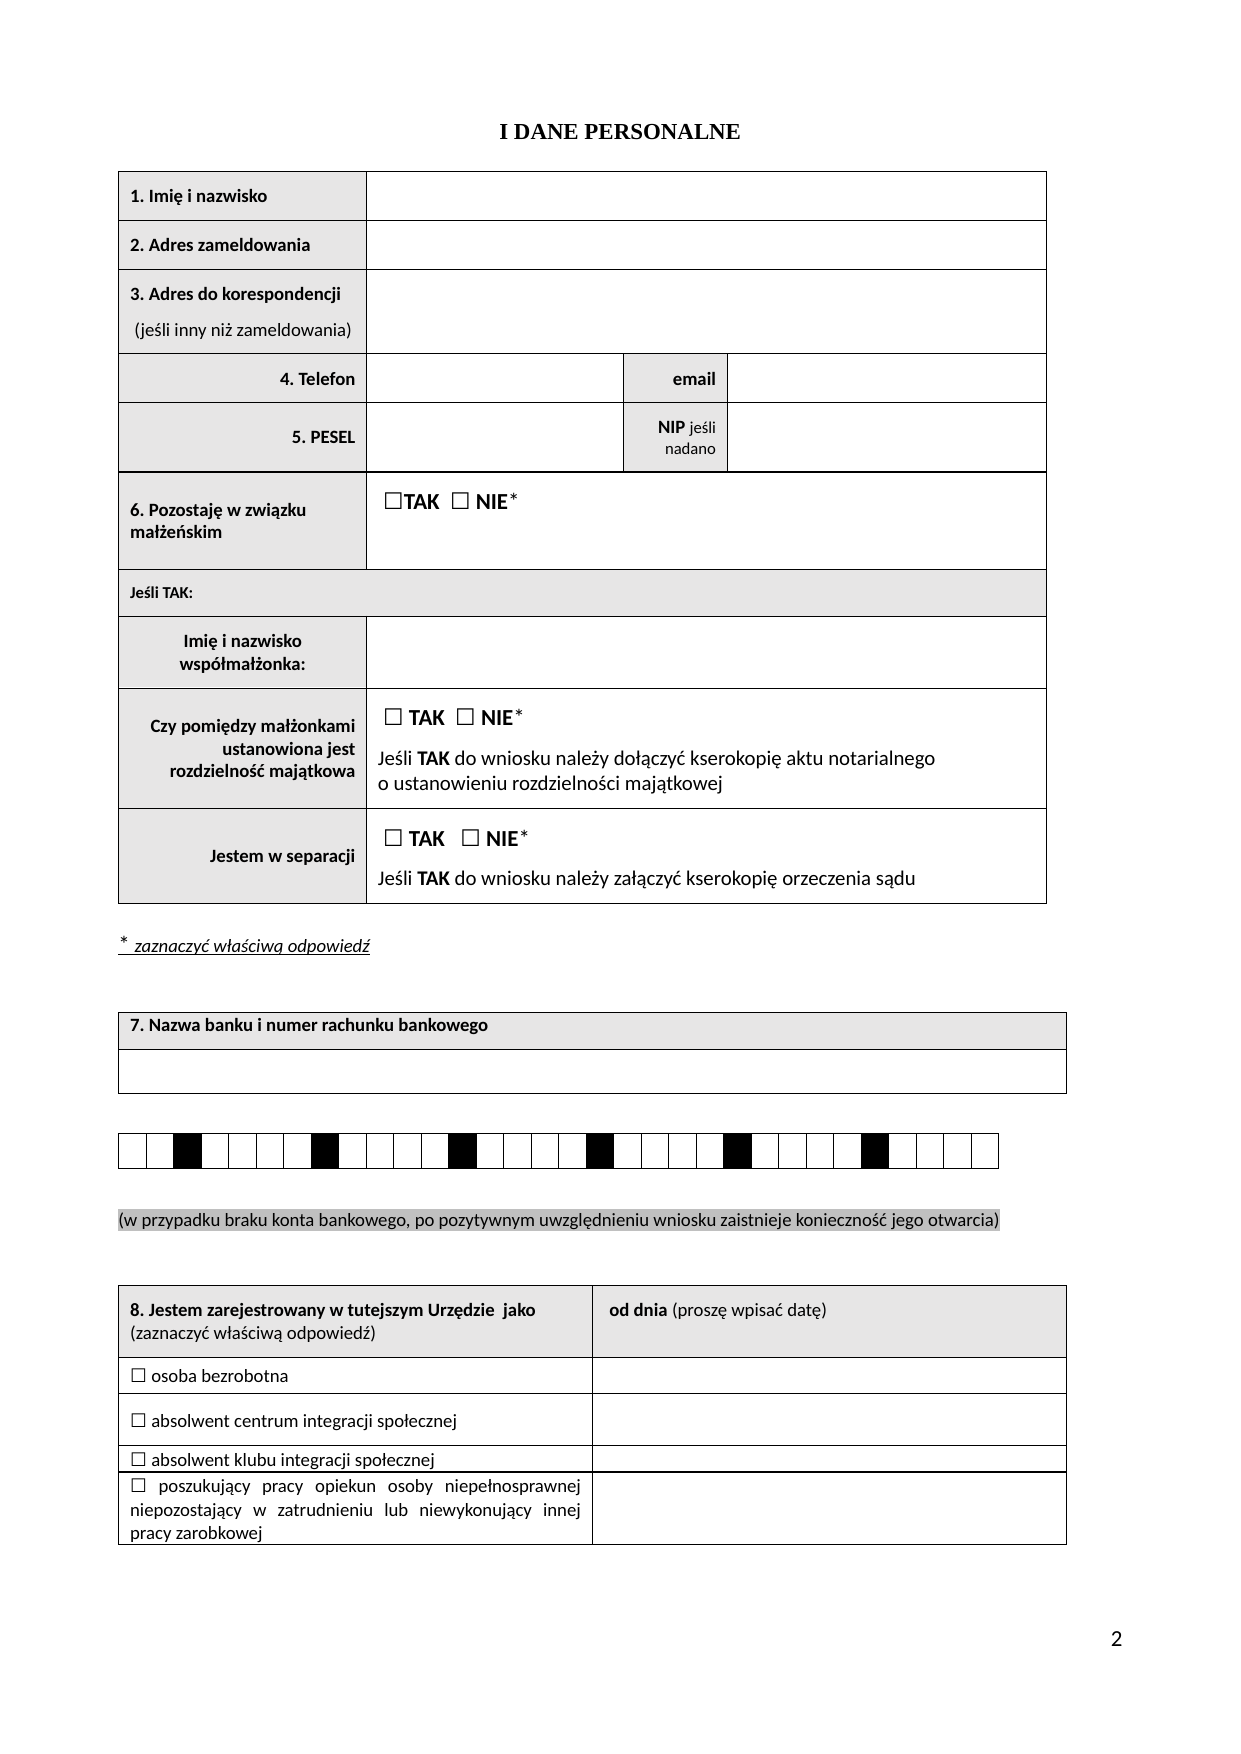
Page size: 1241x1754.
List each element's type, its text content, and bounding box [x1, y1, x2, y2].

table_header [174, 1134, 201, 1168]
table_cell email [624, 354, 727, 402]
table_header 8. Jestem zarejestrowany w tutejszym Urzędzie jako (zaznaczyć właściwą odpowiedź) [119, 1286, 592, 1357]
table_cell 4. Telefon [119, 354, 366, 402]
table_cell TAK NIE* [367, 473, 1046, 569]
table_cell 5. PESEL [119, 403, 366, 471]
table_header [229, 1134, 256, 1168]
table_cell NIP jeśli nadano [624, 403, 727, 471]
table_header [917, 1134, 943, 1168]
table_header [779, 1134, 806, 1168]
text I DANE PERSONALNE [118, 118, 1122, 144]
table_header [394, 1134, 421, 1168]
table_cell [367, 617, 1046, 687]
table_cell [367, 403, 623, 471]
table_header [422, 1134, 448, 1168]
table_cell absolwent centrum integracji społecznej [119, 1394, 592, 1445]
table_header [504, 1134, 531, 1168]
table_header [477, 1134, 503, 1168]
table_cell Jeśli TAK: [119, 570, 1046, 616]
table_cell poszukujący pracy opiekun osoby niepełnosprawnej niepozostający w zatrudnieniu lub niewykonujący innej pracy zarobkowej [119, 1473, 592, 1544]
table_cell [367, 354, 623, 402]
table_cell [593, 1358, 1066, 1393]
table_cell [367, 270, 1046, 353]
table_cell Czy pomiędzy małżonkami ustanowiona jest rozdzielność majątkowa [119, 689, 366, 808]
table_header [889, 1134, 916, 1168]
table_cell 3. Adres do korespondencji (jeśli inny niż zameldowania) [119, 270, 366, 353]
table_header [587, 1134, 613, 1168]
table_header [697, 1134, 723, 1168]
table_header [202, 1134, 228, 1168]
table_header [834, 1134, 861, 1168]
table_header [119, 1134, 146, 1168]
table_cell 2. Adres zameldowania [119, 221, 366, 269]
table_header [367, 172, 1046, 220]
table_header [669, 1134, 696, 1168]
table_header [642, 1134, 668, 1168]
text * zaznaczyć właściwą odpowiedź [118, 931, 1122, 959]
table_cell [728, 403, 1046, 471]
table_cell absolwent klubu integracji społecznej [119, 1446, 592, 1471]
table_header [752, 1134, 778, 1168]
table_header [807, 1134, 833, 1168]
table_header od dnia (proszę wpisać datę) [593, 1286, 1066, 1357]
table_header [614, 1134, 641, 1168]
table_header [339, 1134, 366, 1168]
table_cell [367, 221, 1046, 269]
table_header [449, 1134, 476, 1168]
table_header [944, 1134, 971, 1168]
table_header [367, 1134, 393, 1168]
table_header [257, 1134, 283, 1168]
table_cell TAK NIE* Jeśli TAK do wniosku należy dołączyć kserokopię aktu notarialnego o ustanowieniu rozdzielności majątkowej [367, 689, 1046, 808]
table_header [862, 1134, 888, 1168]
table_cell [728, 354, 1046, 402]
table_cell 6. Pozostaję w związku małżeńskim [119, 473, 366, 569]
table_header [284, 1134, 311, 1168]
table_header [312, 1134, 338, 1168]
table_cell [119, 1050, 1066, 1093]
table_header [559, 1134, 586, 1168]
table_header [972, 1134, 998, 1168]
table_header [147, 1134, 173, 1168]
table_cell osoba bezrobotna [119, 1358, 592, 1393]
table_header [532, 1134, 558, 1168]
text (w przypadku braku konta bankowego, po pozytywnym uwzględnieniu wniosku zaistnieje konieczność jego otwarcia) [118, 1208, 1116, 1231]
table_cell TAK NIE* Jeśli TAK do wniosku należy załączyć kserokopię orzeczenia sądu [367, 809, 1046, 903]
table_cell Imię i nazwisko współmałżonka: [119, 617, 366, 687]
table_cell [593, 1394, 1066, 1445]
table_cell [593, 1446, 1066, 1471]
table_header [724, 1134, 751, 1168]
table_cell Jestem w separacji [119, 809, 366, 903]
table_header 7. Nazwa banku i numer rachunku bankowego [119, 1013, 1066, 1049]
table_header 1. Imię i nazwisko [119, 172, 366, 220]
table_cell [593, 1473, 1066, 1544]
